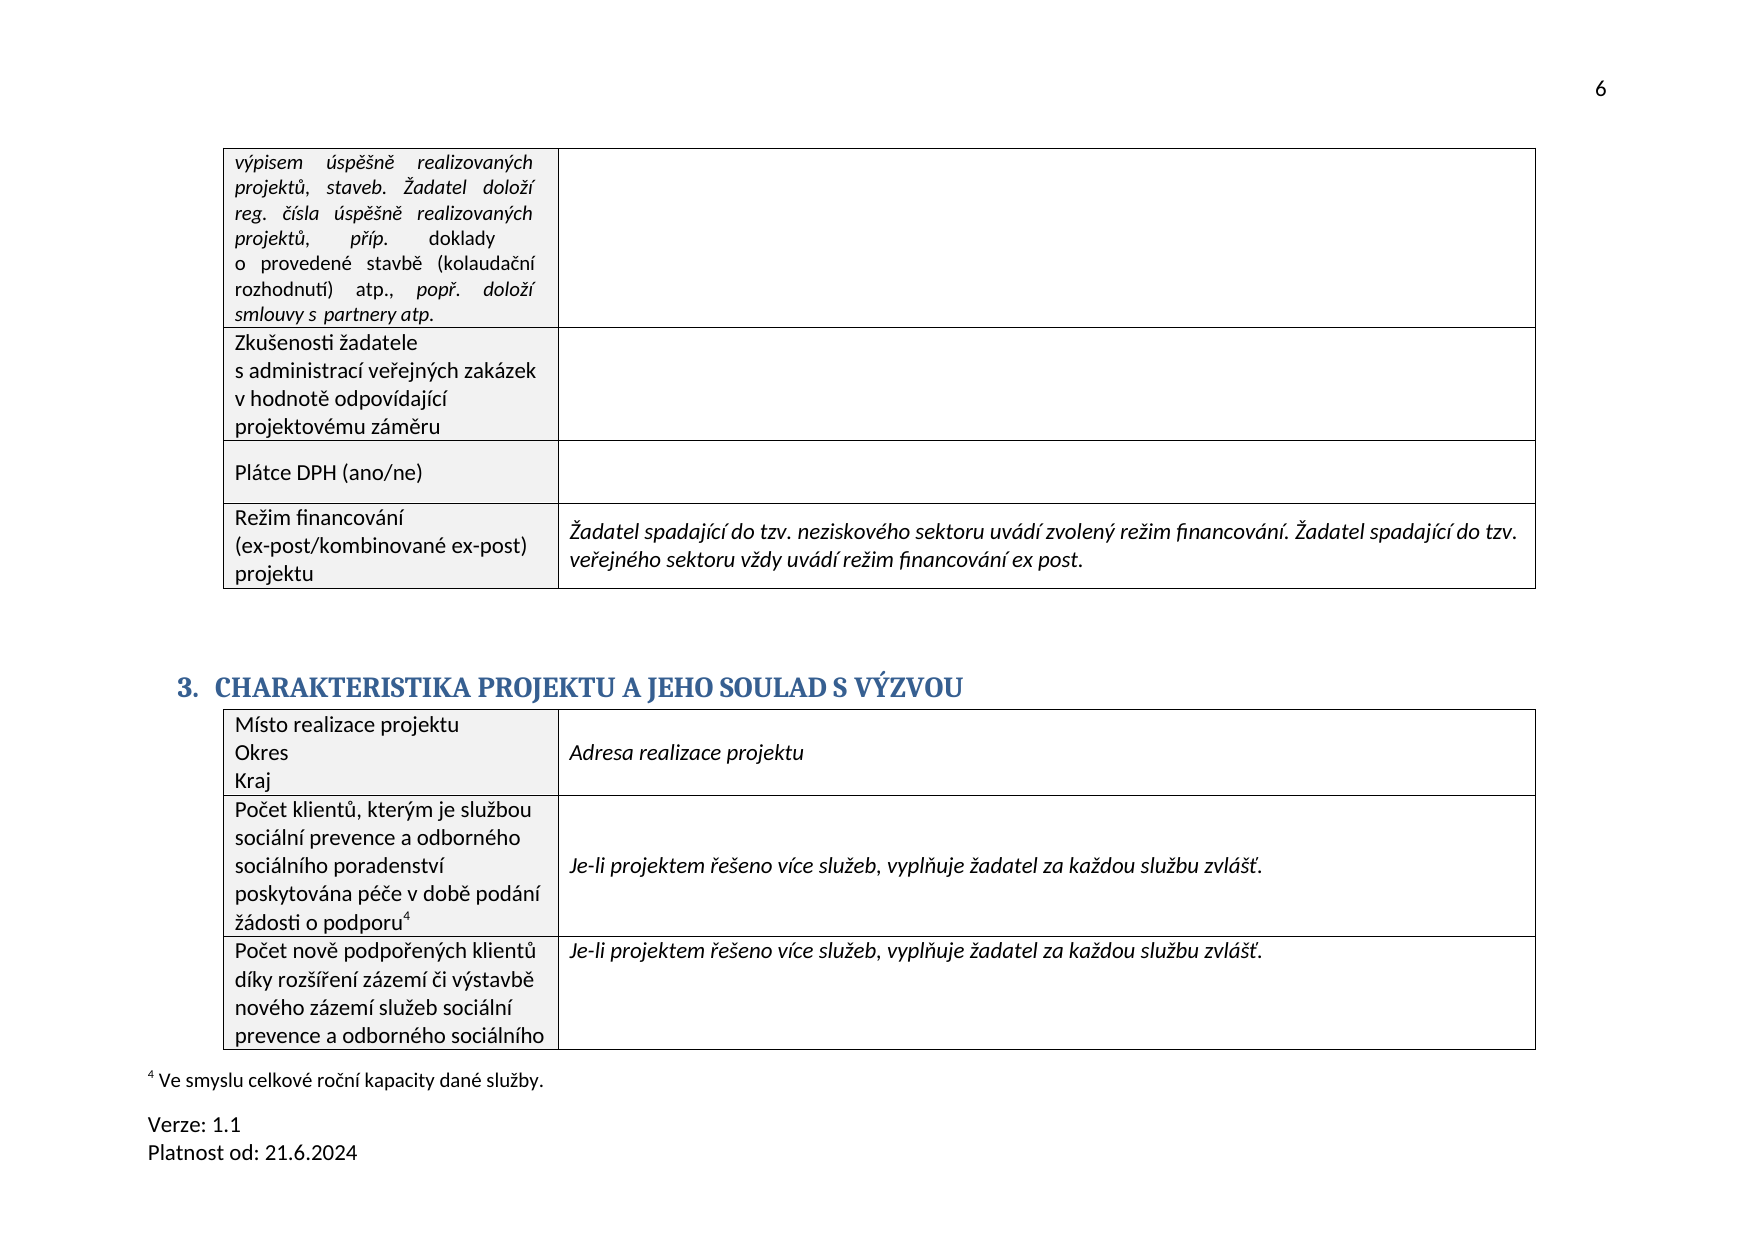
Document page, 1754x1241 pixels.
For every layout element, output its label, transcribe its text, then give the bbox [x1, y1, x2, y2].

table_cell Je-li projektem řešeno více služeb, vyplňuje žadatel za každou službu zvlášť. [559, 796, 1535, 936]
table_cell [559, 149, 1535, 327]
table_cell Plátce DPH (ano/ne) [224, 441, 558, 502]
table_header Adresa realizace projektu [559, 710, 1535, 794]
table_cell [559, 441, 1535, 502]
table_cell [559, 937, 1535, 1049]
table_cell Zkušenosti žadatele s administrací veřejných zakázek v hodnotě odpovídající projektovému záměru [224, 328, 558, 440]
table_cell Režim financování (ex-post/kombinované ex-post) projektu [224, 504, 558, 588]
table_cell [559, 328, 1535, 440]
table_cell Žadatel spadající do tzv. neziskového sektoru uvádí zvolený režim financování. Žadatel spadající do tzv. veřejného sektoru vždy uvádí režim financování ex post. [559, 504, 1535, 588]
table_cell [224, 937, 558, 1049]
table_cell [224, 149, 558, 327]
table_cell Počet klientů, kterým je službou sociální prevence a odborného sociálního poradenství poskytována péče v době podání žádosti o podporu [224, 796, 558, 936]
table_header Místo realizace projektu Okres Kraj [224, 710, 558, 794]
subtitle Charakteristika projektu a jeho soulad s VÝZVOU [177, 671, 1606, 704]
